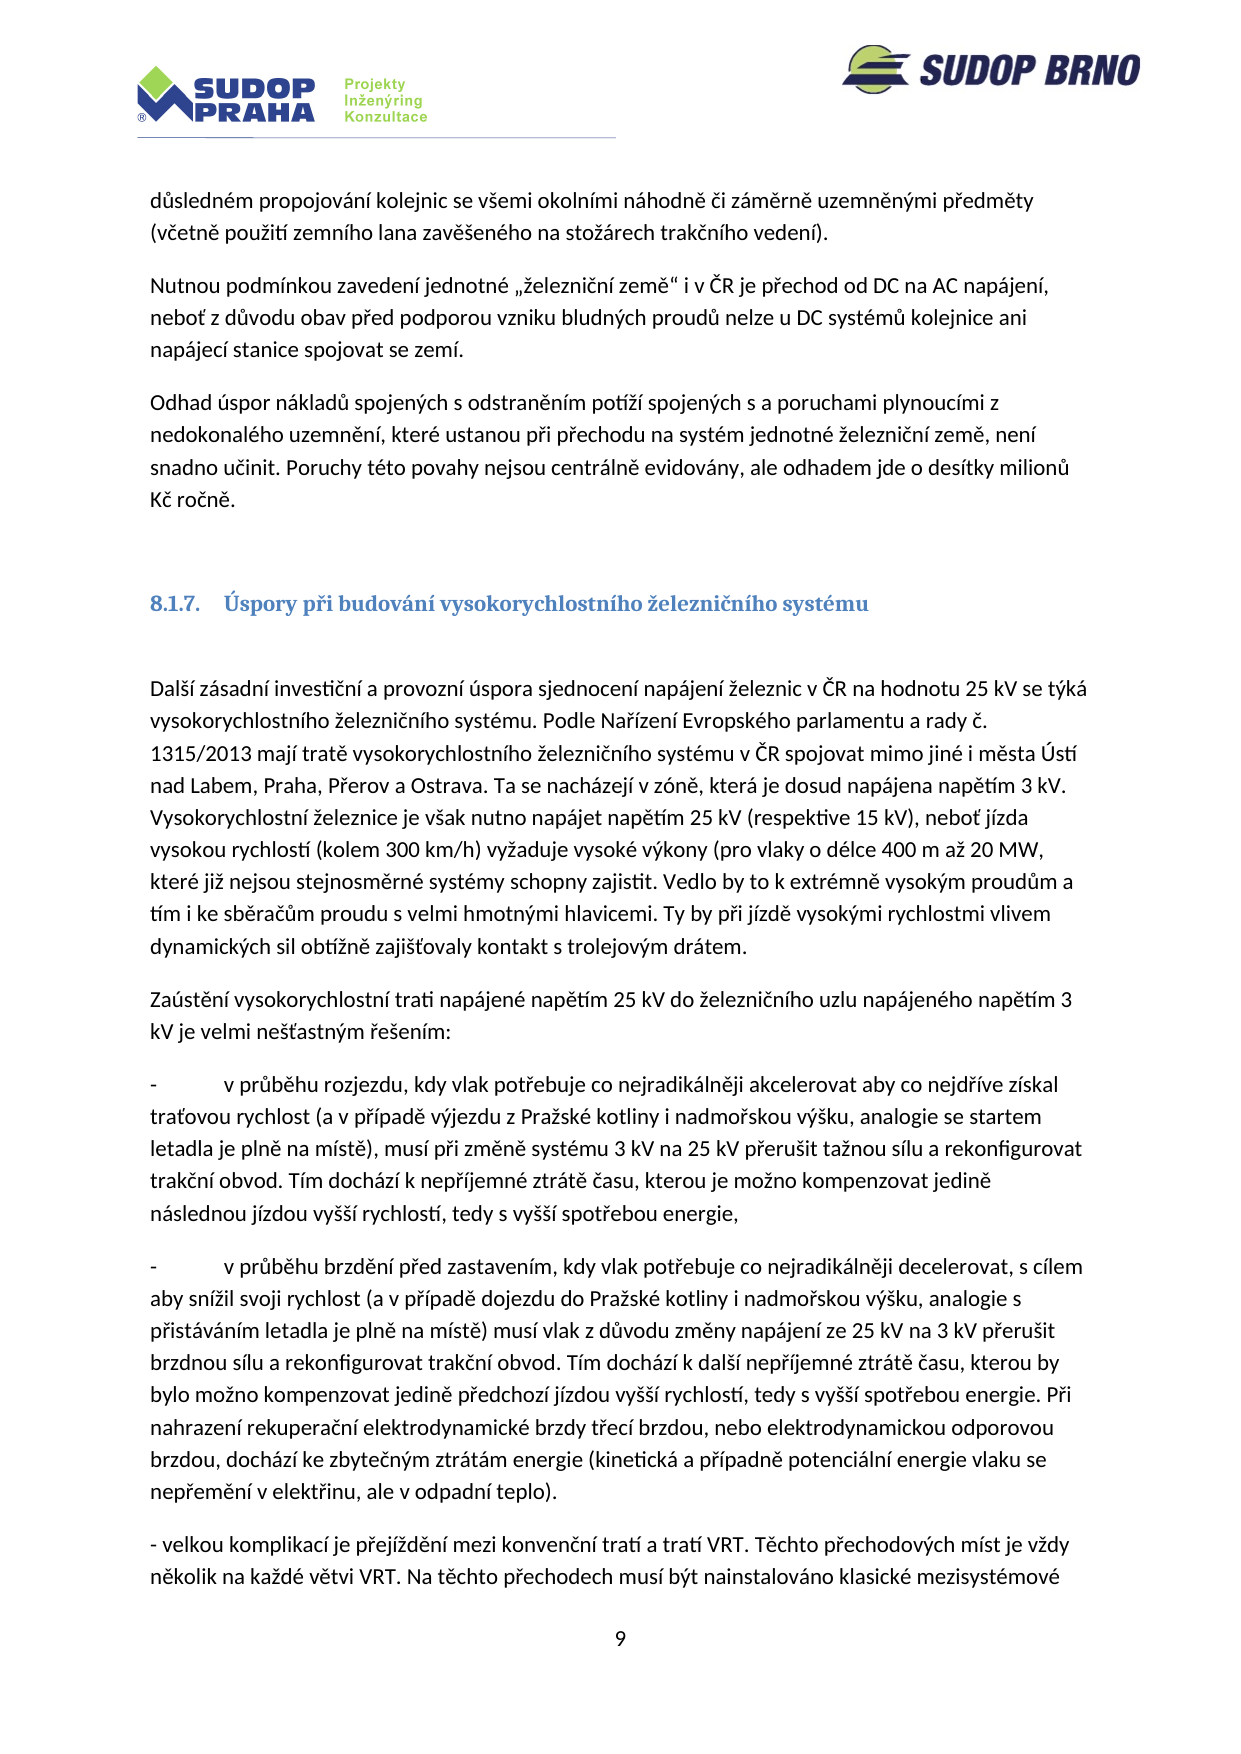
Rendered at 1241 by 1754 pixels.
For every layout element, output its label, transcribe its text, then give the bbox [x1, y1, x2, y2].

picture [841, 45, 1149, 96]
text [150, 186, 1090, 246]
picture [137, 65, 435, 126]
text Nutnou podmínkou zavedení jednotné „železniční země“ i v ČR je přechod od DC na AC napájení, neboť z důvodu obav před podporou vzniku bludných proudů nelze u DC systémů kolejnice ani napájecí stanice spojovat se zemí. [150, 271, 1090, 363]
text - v průběhu rozjezdu, kdy vlak potřebuje co nejradikálněji akcelerovat aby co nejdříve získal traťovou rychlost (a v případě výjezdu z Pražské kotliny i nadmořskou výšku, analogie se startem letadla je plně na místě), musí při změně systému 3 kV na 25 kV přerušit tažnou sílu a rekonfigurovat trakční obvod. Tím dochází k nepříjemné ztrátě času, kterou je možno kompenzovat jedině následnou jízdou vyšší rychlostí, tedy s vyšší spotřebou energie, [150, 1070, 1090, 1227]
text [150, 1530, 1090, 1590]
text Odhad úspor nákladů spojených s odstraněním potíží spojených s a poruchami plynoucími z nedokonalého uzemnění, které ustanou při přechodu na systém jednotné železniční země, není snadno učinit. Poruchy této povahy nejsou centrálně evidovány, ale odhadem jde o desítky milionů Kč ročně. [150, 388, 1090, 513]
subtitle 8.1.7. Úspory při budování vysokorychlostního železničního systému [150, 591, 1090, 617]
text Zaústění vysokorychlostní trati napájené napětím 25 kV do železničního uzlu napájeného napětím 3 kV je velmi nešťastným řešením: [150, 985, 1090, 1045]
text - v průběhu brzdění před zastavením, kdy vlak potřebuje co nejradikálněji decelerovat, s cílem aby snížil svoji rychlost (a v případě dojezdu do Pražské kotliny i nadmořskou výšku, analogie s přistáváním letadla je plně na místě) musí vlak z důvodu změny napájení ze 25 kV na 3 kV přerušit brzdnou sílu a rekonfigurovat trakční obvod. Tím dochází k další nepříjemné ztrátě času, kterou by bylo možno kompenzovat jedině předchozí jízdou vyšší rychlostí, tedy s vyšší spotřebou energie. Při nahrazení rekuperační elektrodynamické brzdy třecí brzdou, nebo elektrodynamickou odporovou brzdou, dochází ke zbytečným ztrátám energie (kinetická a případně potenciální energie vlaku se nepřemění v elektřinu, ale v odpadní teplo). [150, 1252, 1090, 1505]
text Další zásadní investiční a provozní úspora sjednocení napájení železnic v ČR na hodnotu 25 kV se týká vysokorychlostního železničního systému. Podle Nařízení Evropského parlamentu a rady č. 1315/2013 mají tratě vysokorychlostního železničního systému v ČR spojovat mimo jiné i města Ústí nad Labem, Praha, Přerov a Ostrava. Ta se nacházejí v zóně, která je dosud napájena napětím 3 kV. Vysokorychlostní železnice je však nutno napájet napětím 25 kV (respektive 15 kV), neboť jízda vysokou rychlostí (kolem 300 km/h) vyžaduje vysoké výkony (pro vlaky o délce 400 m až 20 MW, které již nejsou stejnosměrné systémy schopny zajistit. Vedlo by to k extrémně vysokým proudům a tím i ke sběračům proudu s velmi hmotnými hlavicemi. Ty by při jízdě vysokými rychlostmi vlivem dynamických sil obtížně zajišťovaly kontakt s trolejovým drátem. [150, 674, 1090, 960]
